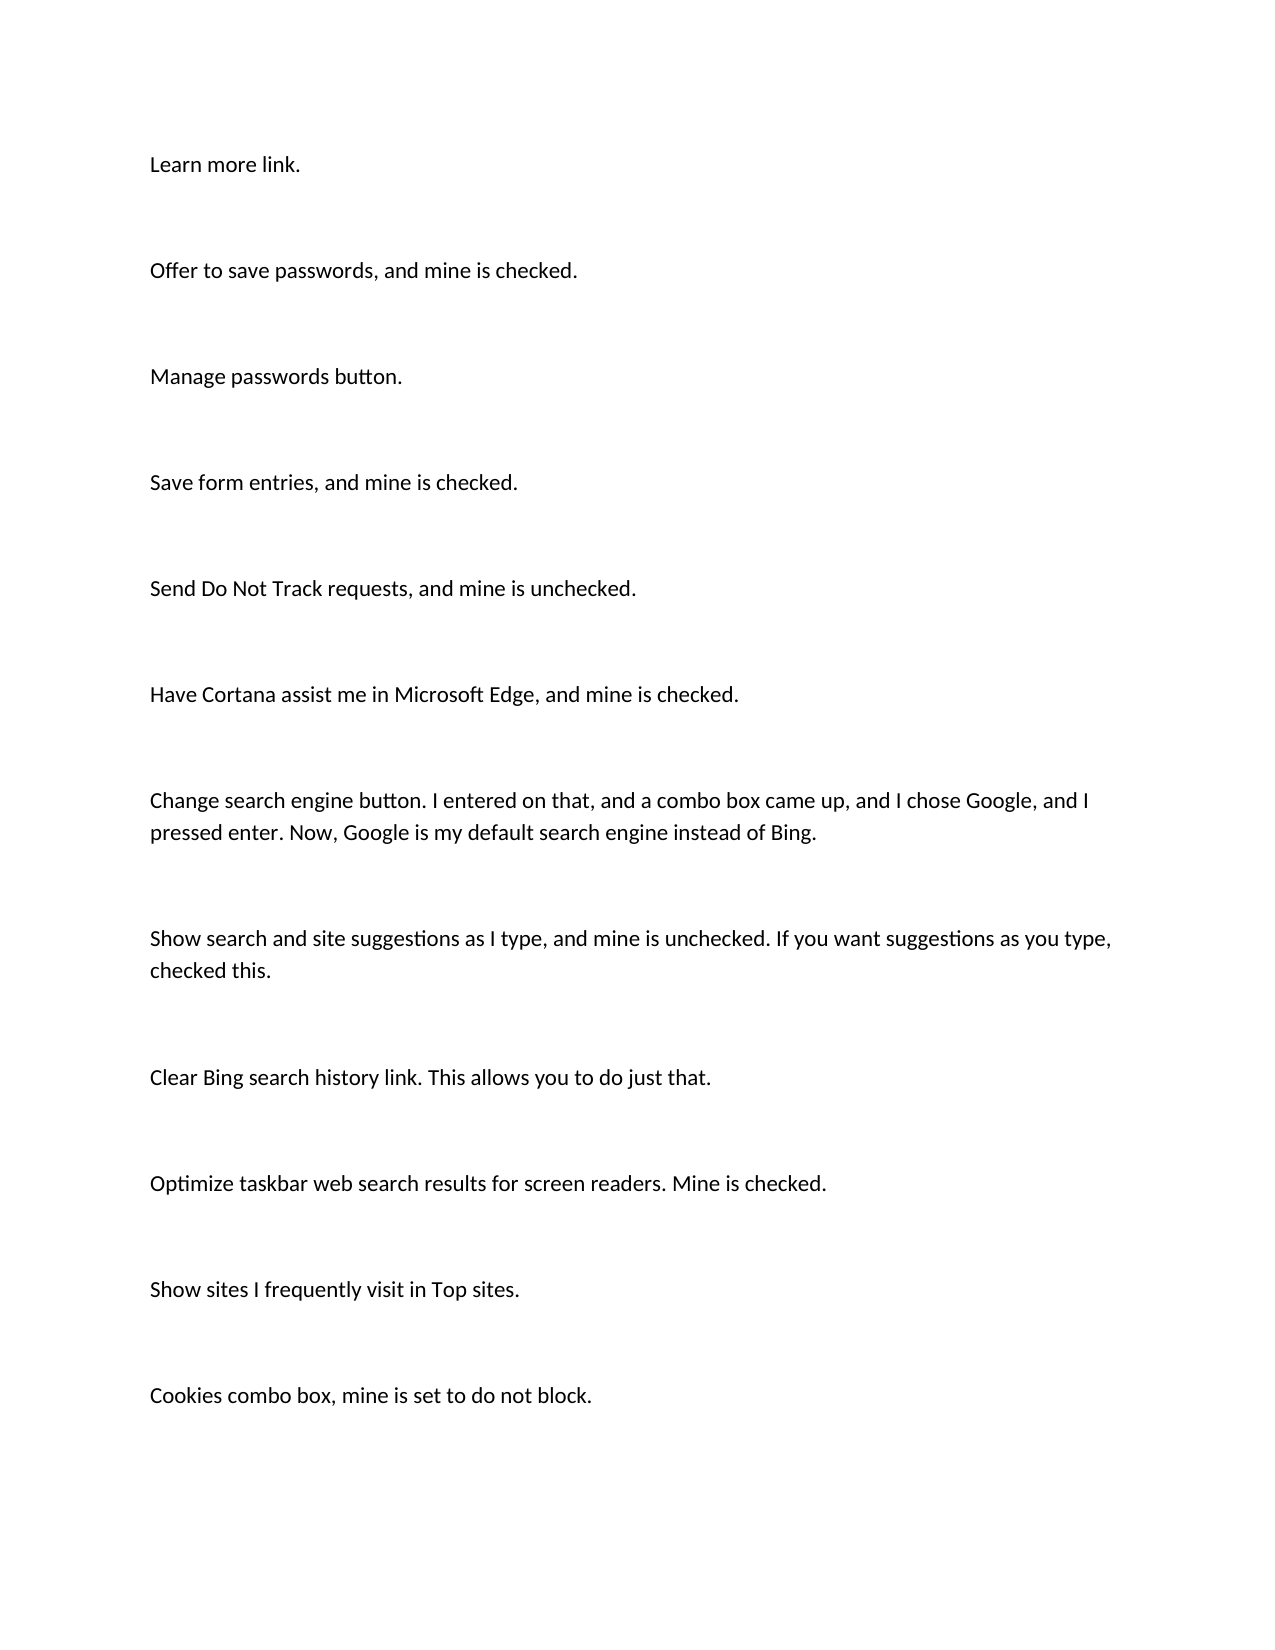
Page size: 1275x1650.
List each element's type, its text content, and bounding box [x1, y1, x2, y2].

text Send Do Not Track requests, and mine is unchecked. [150, 574, 1125, 602]
text Show sites I frequently visit in Top sites. [150, 1275, 1125, 1303]
text Show search and site suggestions as I type, and mine is unchecked. If you want suggestions as you type, checked this. [150, 924, 1125, 985]
text Cookies combo box, mine is set to do not block. [150, 1381, 1125, 1409]
text Manage passwords button. [150, 362, 1125, 390]
text Clear Bing search history link. This allows you to do just that. [150, 1063, 1125, 1091]
text Optimize taskbar web search results for screen readers. Mine is checked. [150, 1169, 1125, 1197]
text Have Cortana assist me in Microsoft Edge, and mine is checked. [150, 680, 1125, 708]
text Offer to save passwords, and mine is checked. [150, 256, 1125, 284]
text Learn more link. [150, 150, 1125, 178]
text Save form entries, and mine is checked. [150, 468, 1125, 496]
text Change search engine button. I entered on that, and a combo box came up, and I chose Google, and I pressed enter. Now, Google is my default search engine instead of Bing. [150, 786, 1125, 846]
